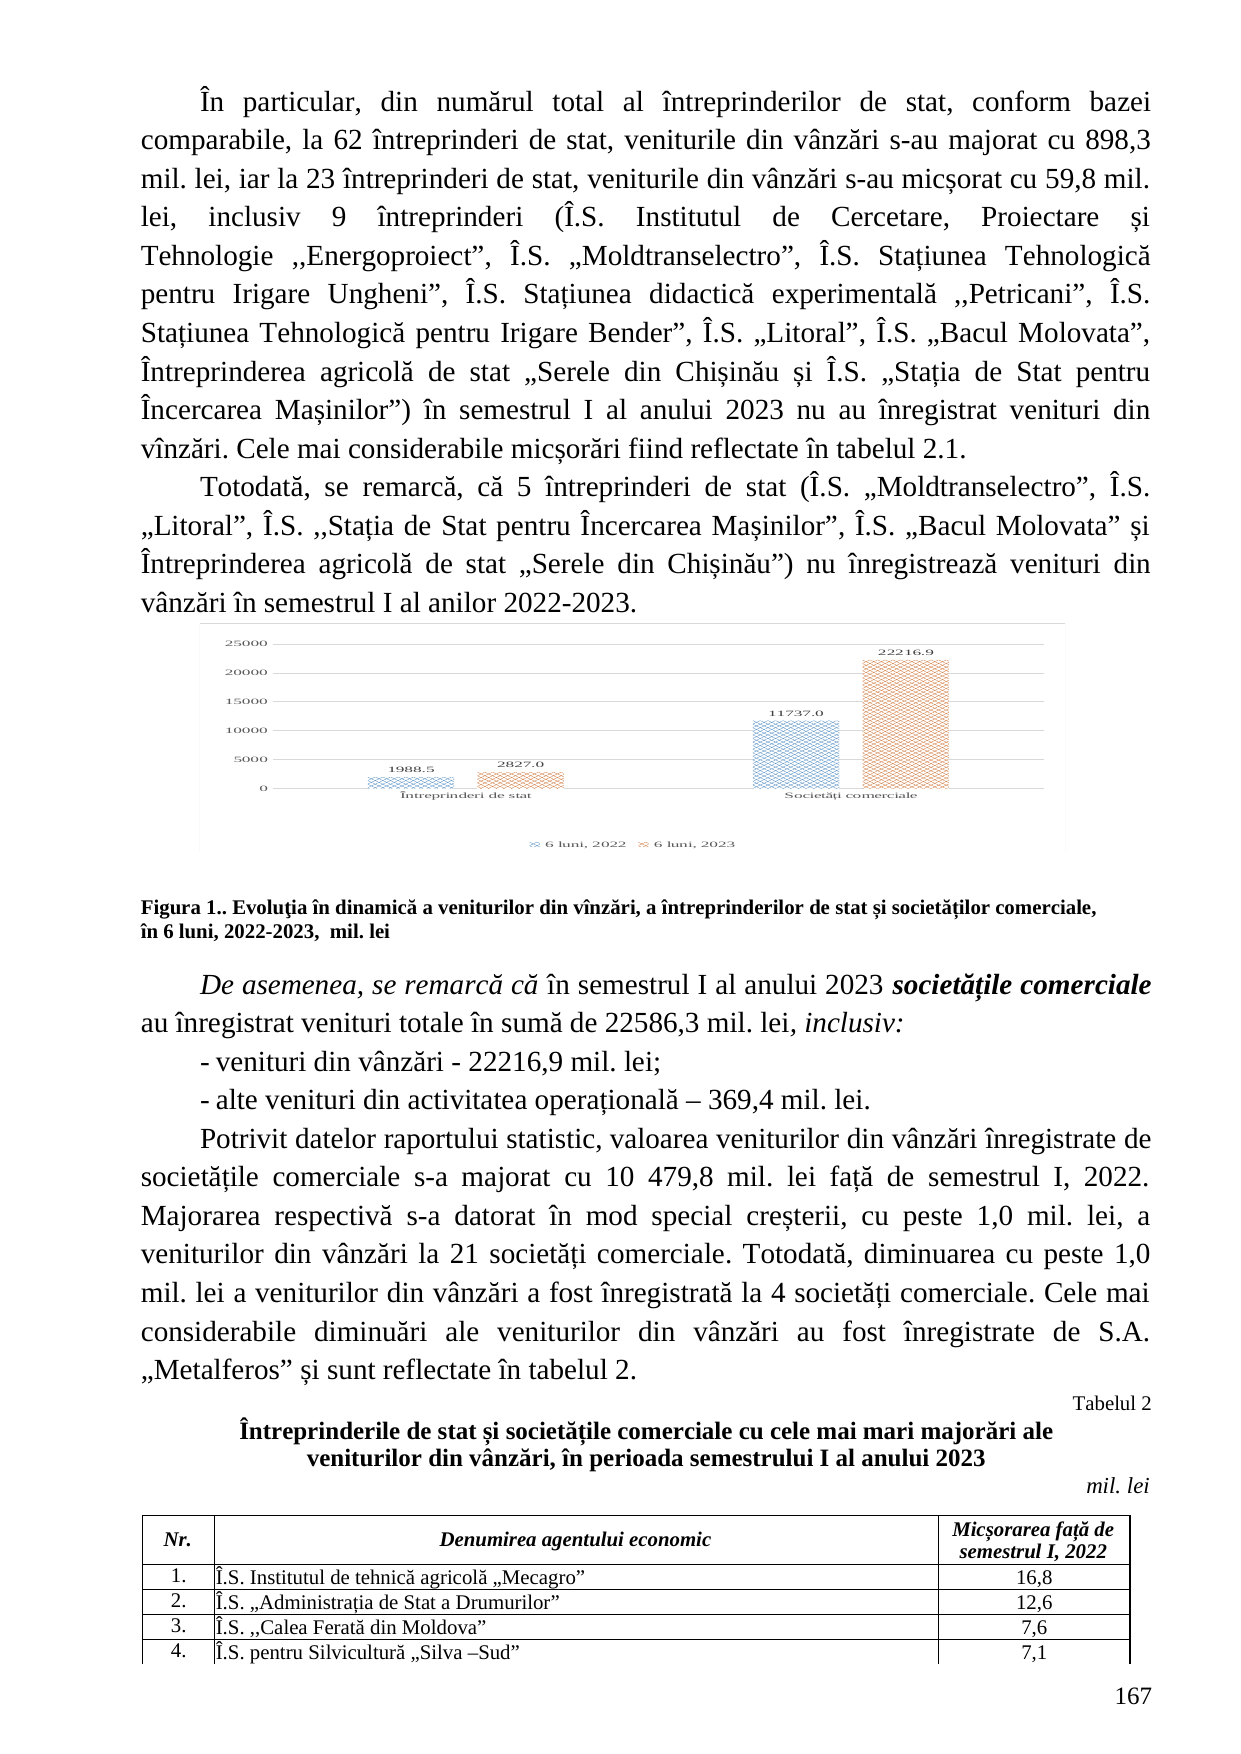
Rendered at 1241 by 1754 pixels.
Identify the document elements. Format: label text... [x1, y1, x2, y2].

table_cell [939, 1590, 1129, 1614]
text Întreprinderile de stat și societățile comerciale cu cele mai mari majorări ale [141, 1418, 1152, 1445]
text Potrivit datelor raportului statistic, valoarea veniturilor din vânzări înregistrate de societățile comerciale s-a majorat cu 10 479,8 mil. lei față de semestrul I, 2022. Majorarea respectivă s-a datorat în mod special creșterii, cu peste 1,0 mil. lei, a veniturilor din vânzări la 21 societăți comerciale. Totodată, diminuarea cu peste 1,0 mil. lei a veniturilor din vânzări a fost înregistrată la 4 societăți comerciale. Cele mai considerabile diminuări ale veniturilor din vânzări au fost înregistrate de S.A. „Metalferos” și sunt reflectate în tabelul 2. [141, 1121, 1152, 1386]
list alte venituri din activitatea operațională – 369,4 mil. lei. [141, 1082, 1152, 1116]
text veniturilor din vânzări, în perioada semestrului I al anului 2023 [141, 1445, 1152, 1472]
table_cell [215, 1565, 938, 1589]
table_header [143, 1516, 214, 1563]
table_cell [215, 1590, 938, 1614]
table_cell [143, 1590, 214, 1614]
list venituri din vânzări - 22216,9 mil. lei; [141, 1044, 1152, 1077]
text Figura 1.. Evoluţia în dinamică a veniturilor din vînzări, a întreprinderilor de stat și societăților comerciale, [141, 895, 1152, 919]
text în 6 luni, 2022-2023, mil. lei [141, 919, 1152, 943]
table_cell 10.599,7 [752, 720, 840, 789]
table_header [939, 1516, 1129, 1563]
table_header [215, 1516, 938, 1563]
text Totodată, se remarcă, că 5 întreprinderi de stat (Î.S. „Moldtranselectro”, Î.S. „Litoral”, Î.S. ,,Stația de Stat pentru Încercarea Mașinilor”, Î.S. „Bacul Molovata” și Întreprinderea agricolă de stat „Serele din Chișinău”) nu înregistrează venituri din vânzări în semestrul I al anilor 2022-2023. [141, 469, 1152, 618]
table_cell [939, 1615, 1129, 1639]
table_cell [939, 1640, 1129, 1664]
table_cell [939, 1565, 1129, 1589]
text În particular, din numărul total al întreprinderilor de stat, conform bazei comparabile, la 62 întreprinderi de stat, veniturile din vânzări s-au majorat cu 898,3 mil. lei, iar la 23 întreprinderi de stat, veniturile din vânzări s-au micșorat cu 59,8 mil. lei, inclusiv 9 întreprinderi (Î.S. Institutul de Cercetare, Proiectare și Tehnologie ,,Energoproiect”, Î.S. „Moldtranselectro”, Î.S. Stațiunea Tehnologică pentru Irigare Ungheni”, Î.S. Stațiunea didactică experimentală ,,Petricani”, Î.S. Stațiunea Tehnologică pentru Irigare Bender”, Î.S. „Litoral”, Î.S. „Bacul Molovata”, Întreprinderea agricolă de stat „Serele din Chișinău și Î.S. „Stația de Stat pentru Încercarea Mașinilor”) în semestrul I al anului 2023 nu au înregistrat venituri din vînzări. Cele mai considerabile micșorări fiind reflectate în tabelul 2.1. [141, 84, 1152, 464]
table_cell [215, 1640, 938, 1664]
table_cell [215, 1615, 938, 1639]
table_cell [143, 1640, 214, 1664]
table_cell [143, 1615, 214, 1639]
text mil. lei [141, 1472, 1152, 1498]
text Tabelul 2 [141, 1391, 1152, 1415]
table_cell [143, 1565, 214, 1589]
text De asemenea, se remarcă că în semestrul I al anului 2023 societățile comerciale au înregistrat venituri totale în sumă de 22586,3 mil. lei, inclusiv: [141, 967, 1152, 1039]
